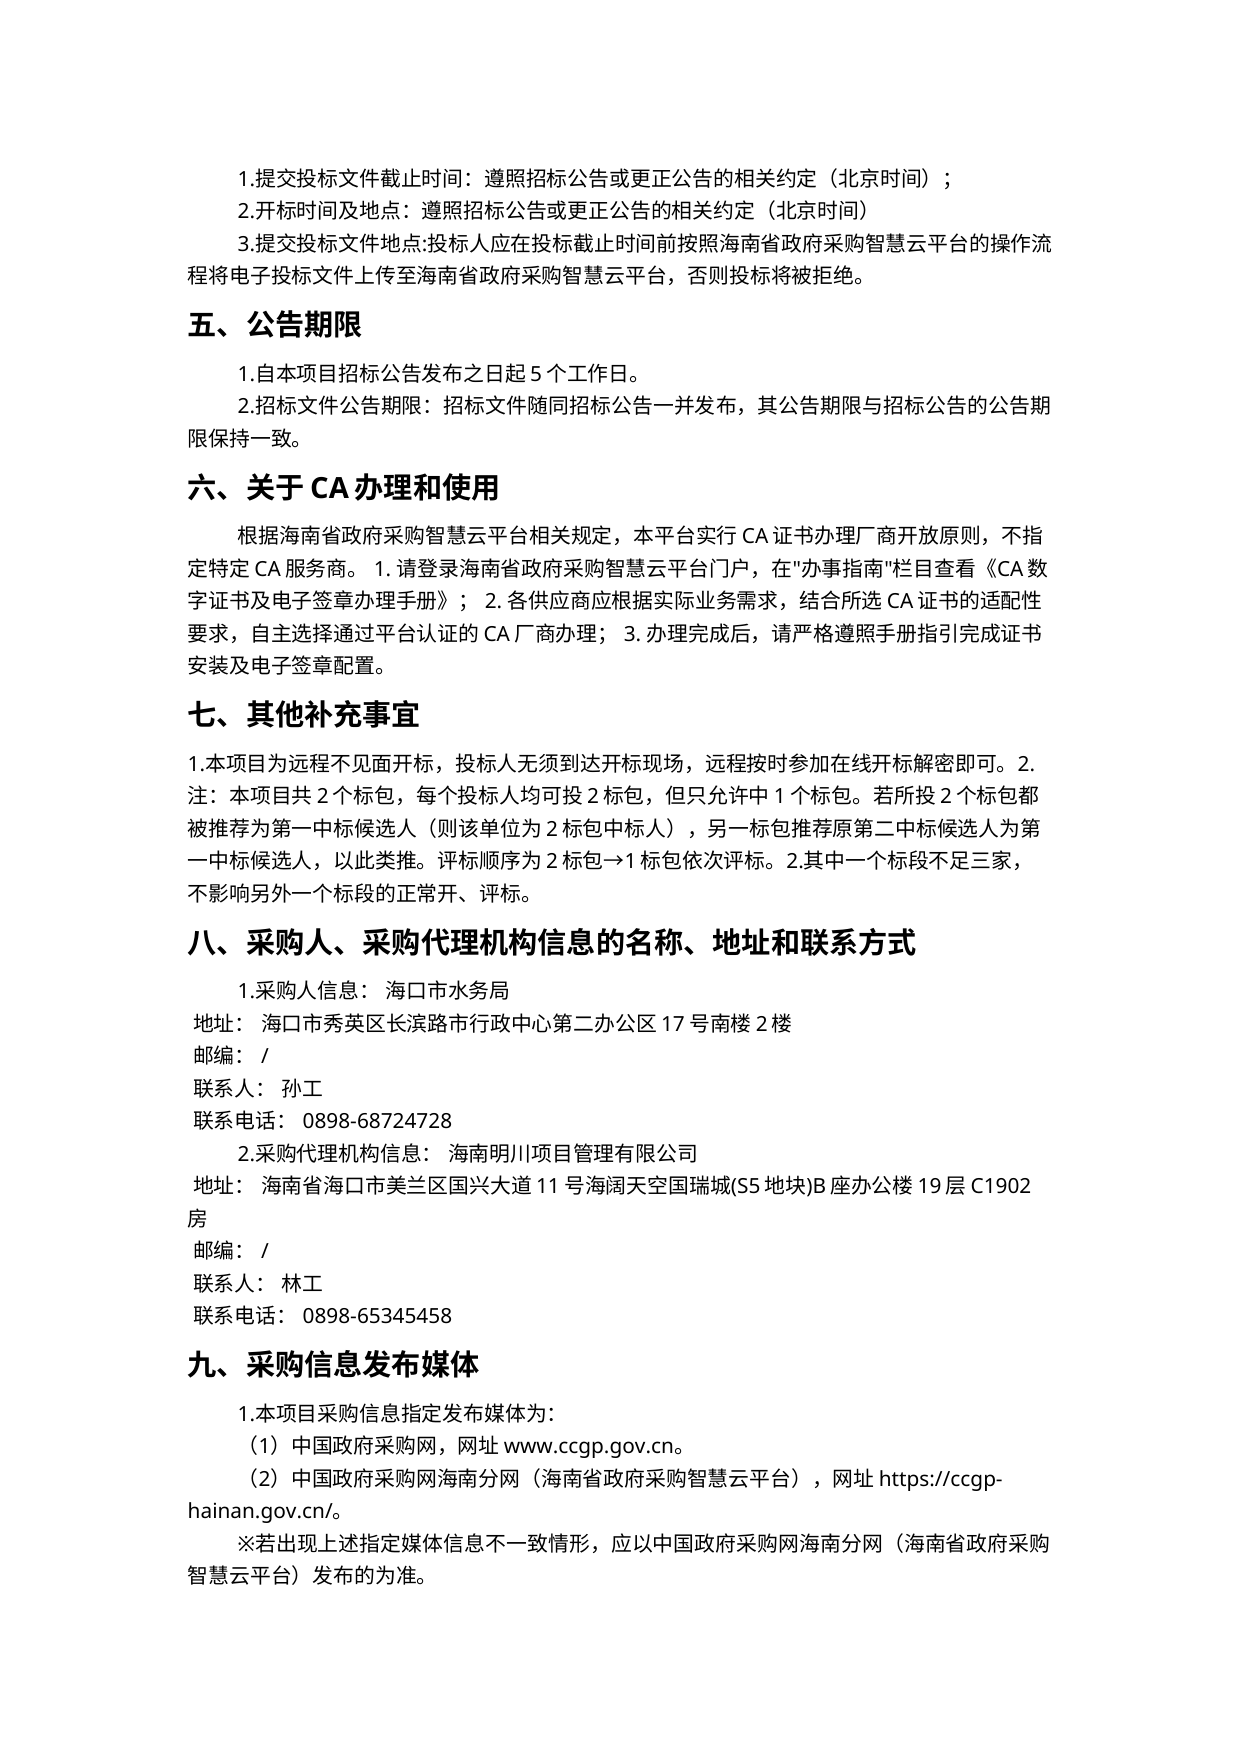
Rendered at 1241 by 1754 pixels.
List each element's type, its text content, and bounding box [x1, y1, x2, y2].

text 联系电话： 0898-68724728 [187, 1104, 1053, 1137]
text 2.开标时间及地点：遵照招标公告或更正公告的相关约定（北京时间） [187, 194, 1053, 227]
text 七、其他补充事宜 [187, 682, 1053, 747]
text 六、关于CA办理和使用 [187, 454, 1053, 519]
text 联系电话： 0898-65345458 [187, 1299, 1053, 1332]
text 五、公告期限 [187, 292, 1053, 357]
text 八、采购人、采购代理机构信息的名称、地址和联系方式 [187, 909, 1053, 974]
text 1.采购人信息： 海口市水务局 [187, 974, 1053, 1007]
text 根据海南省政府采购智慧云平台相关规定，本平台实行CA证书办理厂商开放原则，不指定特定CA服务商。 1. 请登录海南省政府采购智慧云平台门户，在"办事指南"栏目查看《CA数字证书及电子签章办理手册》； 2. 各供应商应根据实际业务需求，结合所选CA证书的适配性要求，自主选择通过平台认证的CA厂商办理； 3. 办理完成后，请严格遵照手册指引完成证书安装及电子签章配置。 [187, 519, 1053, 682]
text 1.自本项目招标公告发布之日起5个工作日。 [187, 357, 1053, 389]
text 九、采购信息发布媒体 [187, 1332, 1053, 1397]
text 1.本项目采购信息指定发布媒体为： [187, 1397, 1053, 1429]
text 邮编： / [187, 1234, 1053, 1267]
text 3.提交投标文件地点:投标人应在投标截止时间前按照海南省政府采购智慧云平台的操作流程将电子投标文件上传至海南省政府采购智慧云平台，否则投标将被拒绝。 [187, 227, 1053, 292]
text （1）中国政府采购网，网址www.ccgp.gov.cn。 [187, 1429, 1053, 1462]
text 地址： 海口市秀英区长滨路市行政中心第二办公区17号南楼2楼 [187, 1007, 1053, 1039]
text 1.提交投标文件截止时间：遵照招标公告或更正公告的相关约定（北京时间）； [187, 162, 1053, 194]
text 2.采购代理机构信息： 海南明川项目管理有限公司 [187, 1137, 1053, 1169]
text 地址： 海南省海口市美兰区国兴大道11号海阔天空国瑞城(S5地块)B座办公楼19层C1902房 [187, 1169, 1053, 1234]
text （2）中国政府采购网海南分网（海南省政府采购智慧云平台），网址https://ccgp-hainan.gov.cn/。 [187, 1462, 1053, 1527]
text 2.招标文件公告期限：招标文件随同招标公告一并发布，其公告期限与招标公告的公告期限保持一致。 [187, 389, 1053, 454]
text 联系人： 孙工 [187, 1072, 1053, 1104]
text 1.本项目为远程不见面开标，投标人无须到达开标现场，远程按时参加在线开标解密即可。2.注：本项目共2个标包，每个投标人均可投2标包，但只允许中1个标包。若所投2个标包都被推荐为第一中标候选人（则该单位为2标包中标人），另一标包推荐原第二中标候选人为第一中标候选人，以此类推。评标顺序为2标包→1标包依次评标。2.其中一个标段不足三家，不影响另外一个标段的正常开、评标。 [187, 747, 1053, 909]
text ※若出现上述指定媒体信息不一致情形，应以中国政府采购网海南分网（海南省政府采购智慧云平台）发布的为准。 [187, 1527, 1053, 1592]
text 邮编： / [187, 1039, 1053, 1072]
text 联系人： 林工 [187, 1267, 1053, 1299]
